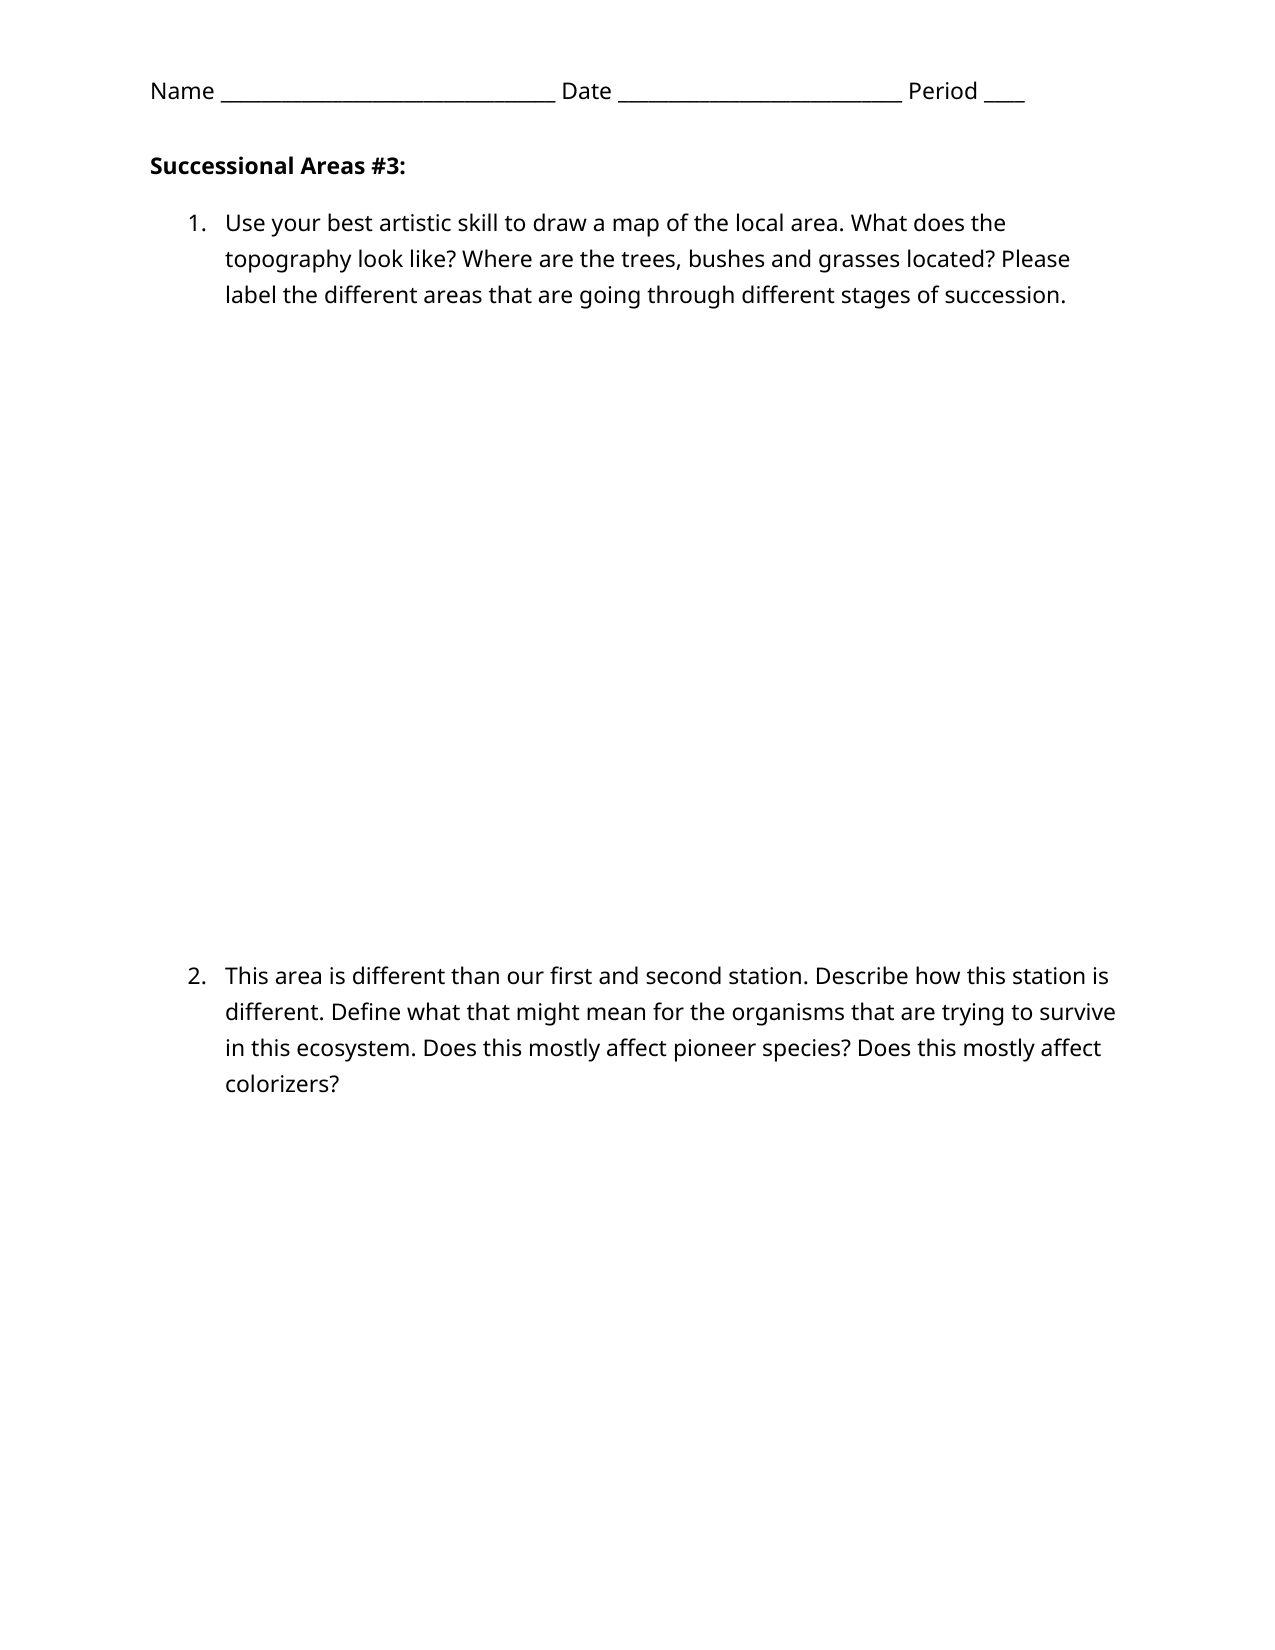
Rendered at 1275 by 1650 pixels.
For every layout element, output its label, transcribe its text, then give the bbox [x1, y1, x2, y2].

list This area is different than our first and second station. Describe how this station is different. Define what that might mean for the organisms that are trying to survive in this ecosystem. Does this mostly affect pioneer species? Does this mostly affect colorizers? [187, 960, 1125, 1099]
text Successional Areas #3: [150, 150, 1125, 181]
list Use your best artistic skill to draw a map of the local area. What does the topography look like? Where are the trees, bushes and grasses located? Please label the different areas that are going through different stages of succession. [187, 207, 1125, 310]
